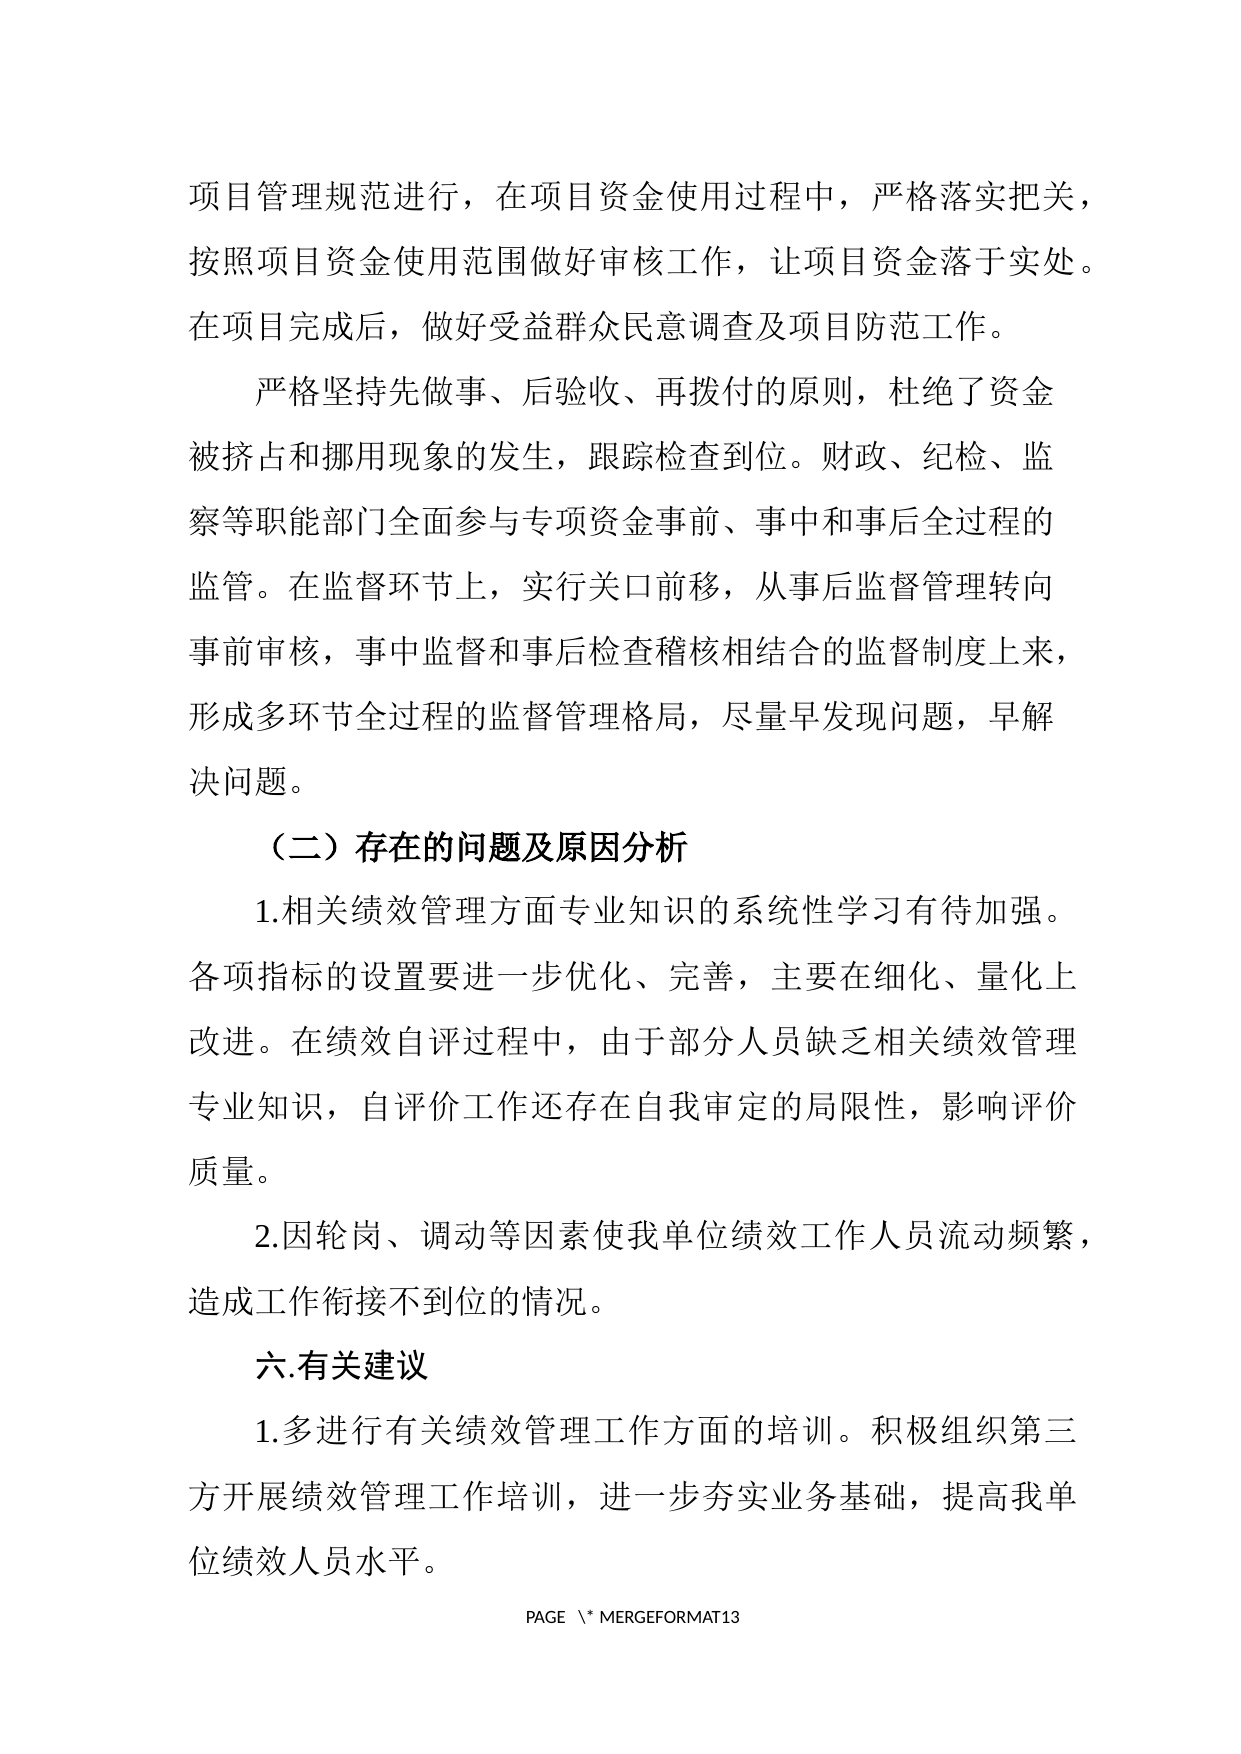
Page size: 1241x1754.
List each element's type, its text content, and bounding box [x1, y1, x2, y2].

text 1.相关绩效管理方面专业知识的系统性学习有待加强。各项指标的设置要进一步优化、完善，主要在细化、量化上改进。在绩效自评过程中，由于部分人员缺乏相关绩效管理专业知识，自评价工作还存在自我审定的局限性，影响评价质量。 [187, 877, 1078, 1202]
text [187, 162, 1078, 357]
text 1.多进行有关绩效管理工作方面的培训。积极组织第三方开展绩效管理工作培训，进一步夯实业务基础，提高我单位绩效人员水平。 [187, 1397, 1078, 1592]
text 六.有关建议 [187, 1332, 1078, 1397]
list 存在的问题及原因分析 [187, 812, 1078, 877]
title 严格坚持先做事、后验收、再拨付的原则，杜绝了资金被挤占和挪用现象的发生，跟踪检查到位。财政、纪检、监察等职能部门全面参与专项资金事前、事中和事后全过程的监管。在监督环节上，实行关口前移，从事后监督管理转向事前审核，事中监督和事后检查稽核相结合的监督制度上来，形成多环节全过程的监督管理格局，尽量早发现问题，早解决问题。 [187, 357, 1078, 812]
text 2.因轮岗、调动等因素使我单位绩效工作人员流动频繁，造成工作衔接不到位的情况。 [187, 1202, 1078, 1332]
